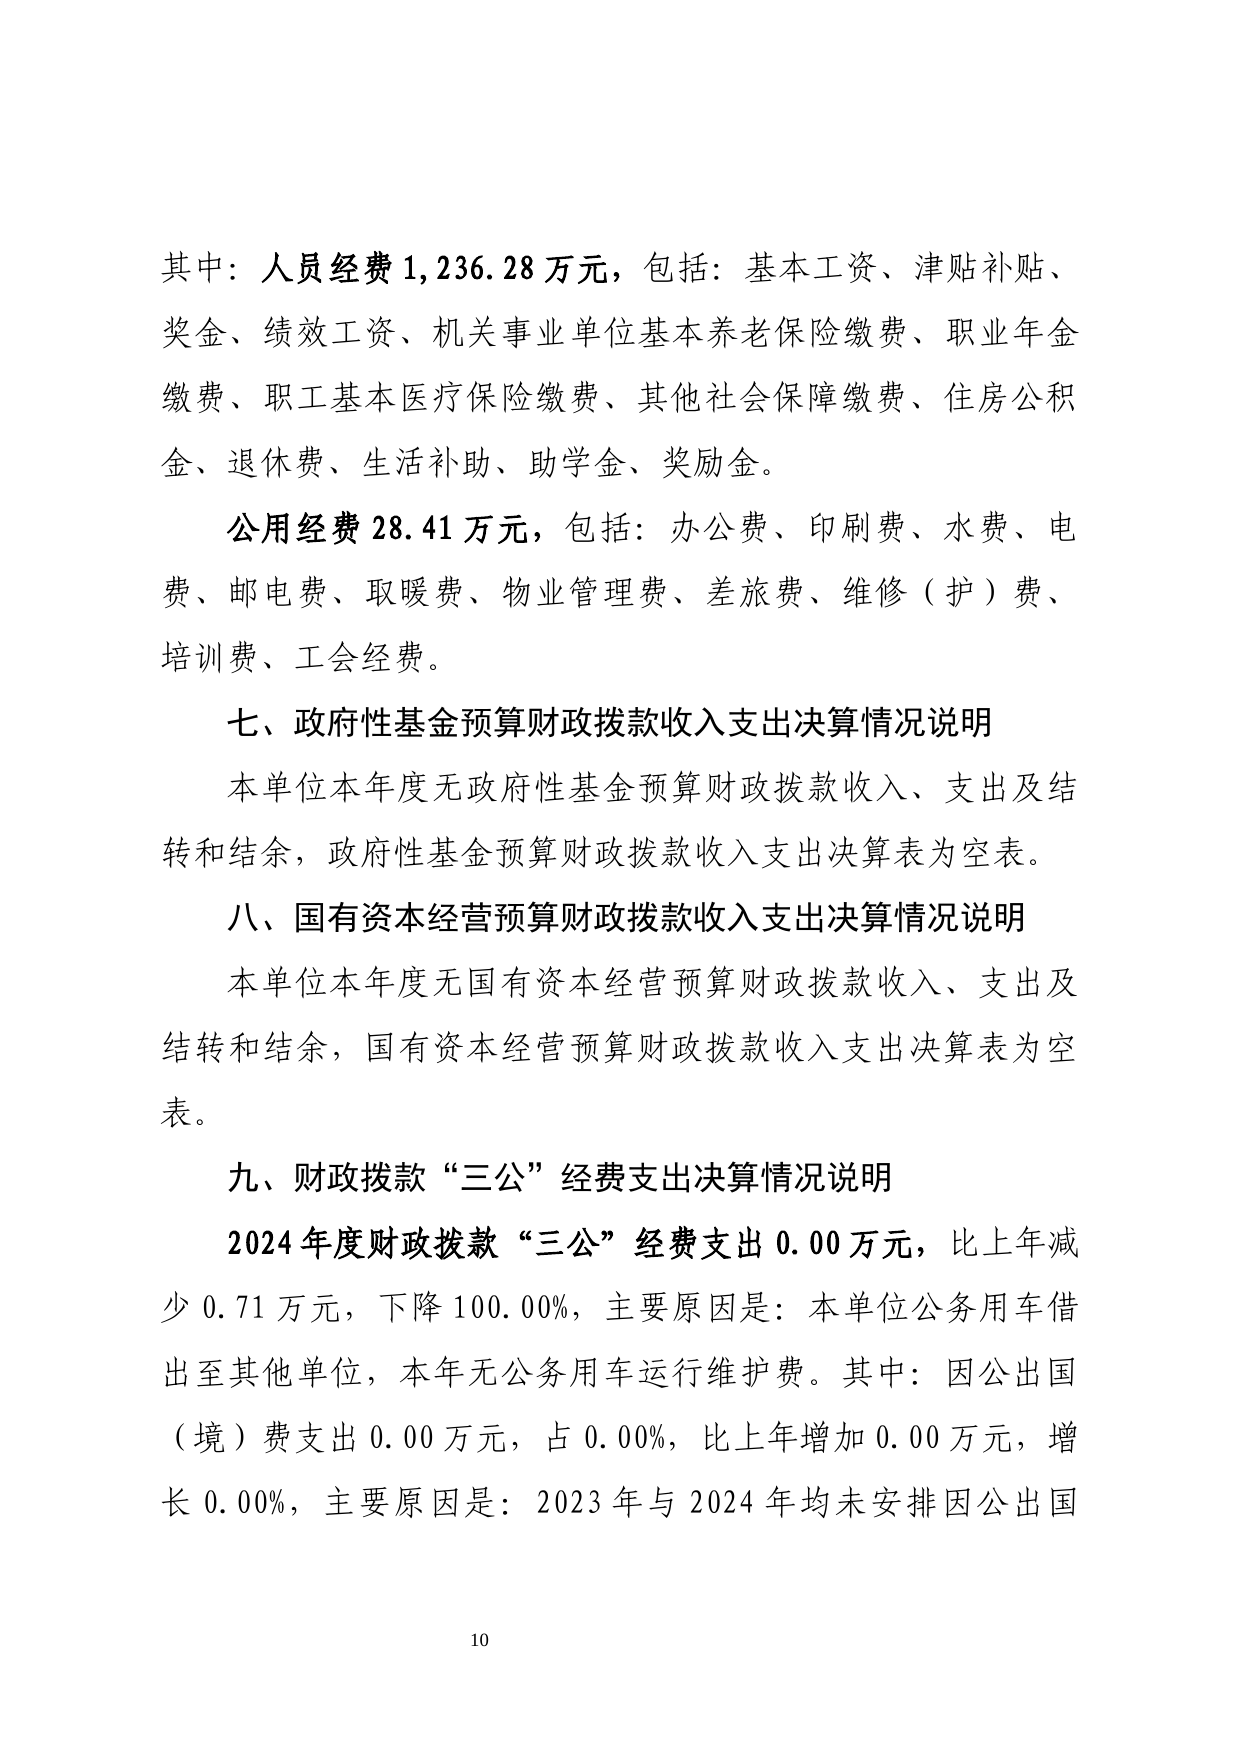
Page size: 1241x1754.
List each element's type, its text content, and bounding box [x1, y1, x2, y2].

text 八、国有资本经营预算财政拨款收入支出决算情况说明 [159, 883, 1081, 948]
text 七、政府性基金预算财政拨款收入支出决算情况说明 [159, 688, 1081, 753]
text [159, 233, 1081, 493]
text 本单位本年度无政府性基金预算财政拨款收入、支出及结转和结余，政府性基金预算财政拨款收入支出决算表为空表。 [159, 753, 1081, 883]
text 本单位本年度无国有资本经营预算财政拨款收入、支出及结转和结余，国有资本经营预算财政拨款收入支出决算表为空表。 [159, 948, 1081, 1143]
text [159, 1208, 1081, 1533]
text 九、财政拨款“三公”经费支出决算情况说明 [159, 1143, 1081, 1208]
text 公用经费28.41万元，包括：办公费、印刷费、水费、电费、邮电费、取暖费、物业管理费、差旅费、维修（护）费、培训费、工会经费。 [159, 493, 1081, 688]
